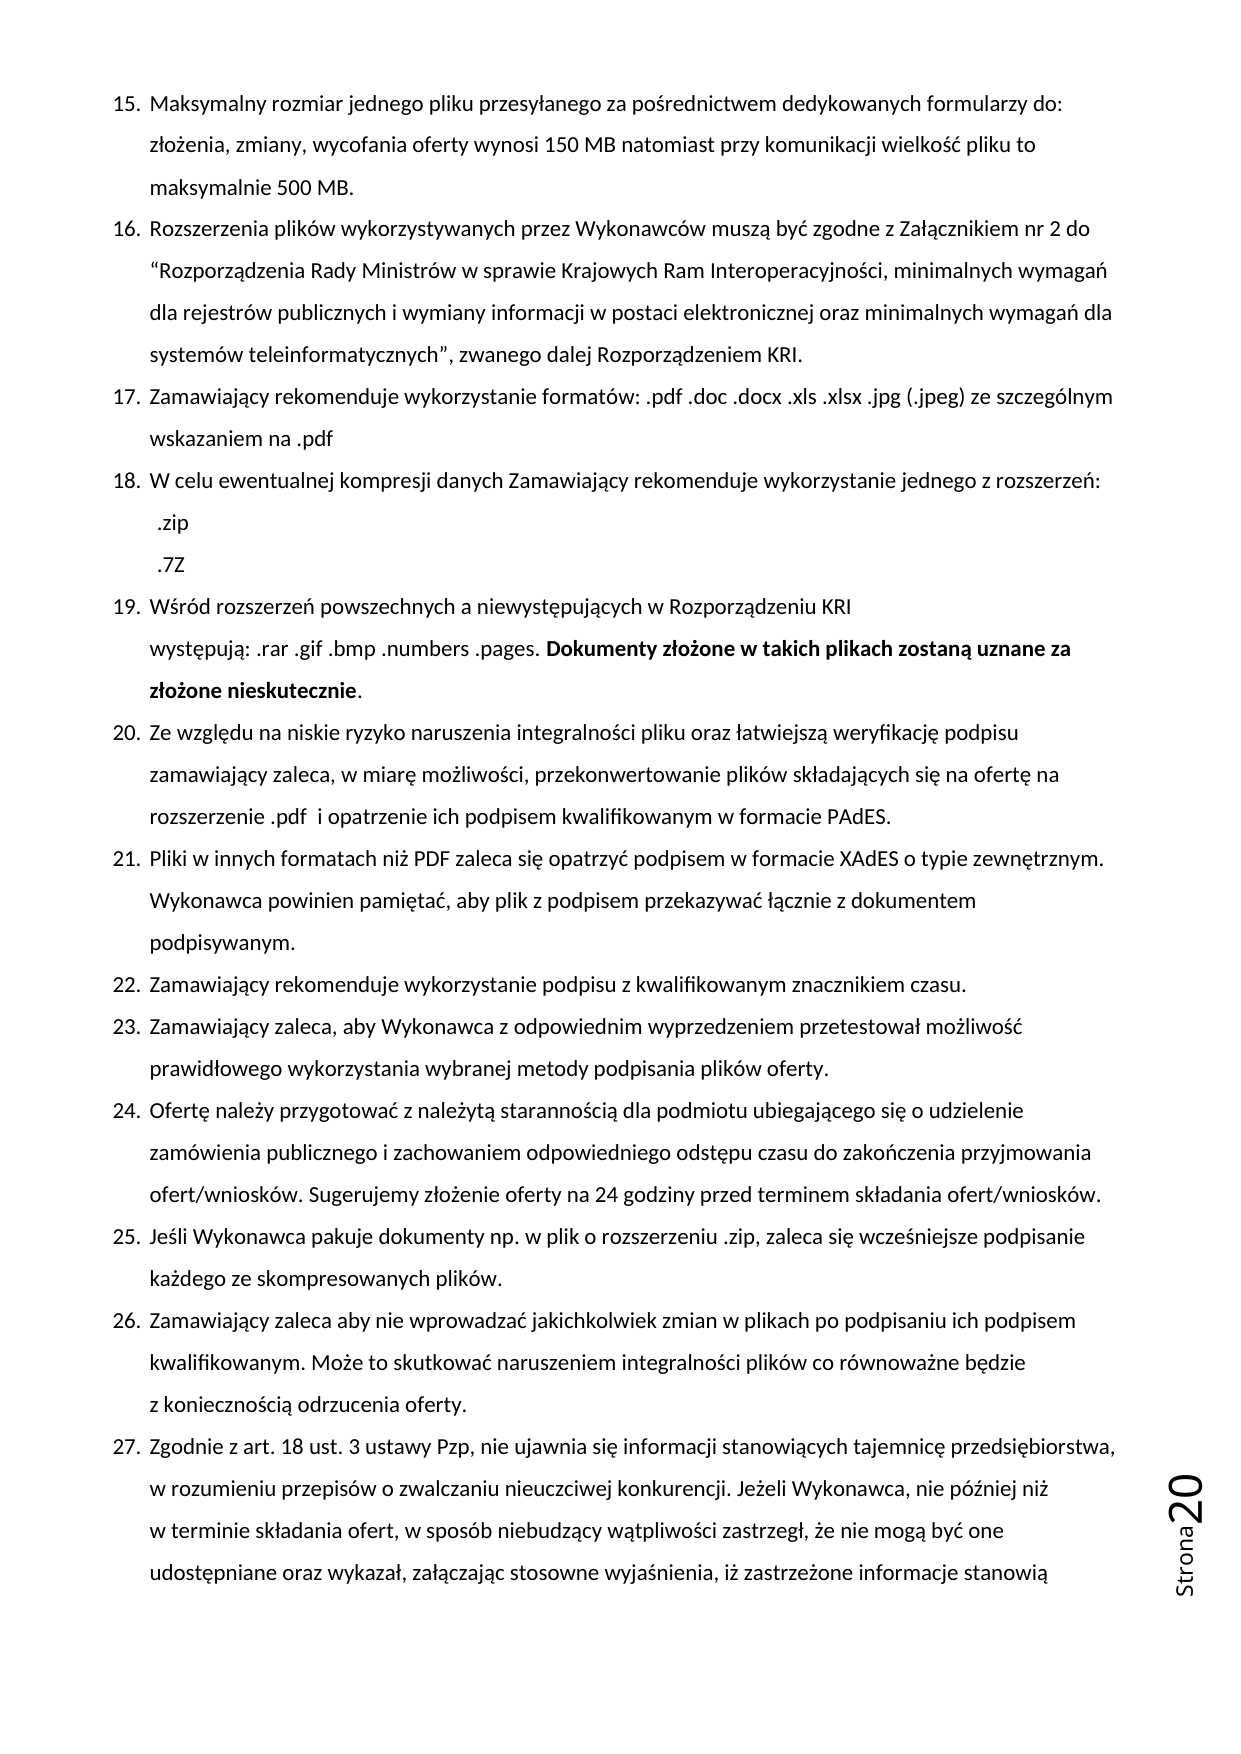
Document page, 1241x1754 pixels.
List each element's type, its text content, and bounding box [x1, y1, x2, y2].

list Ofertę należy przygotować z należytą starannością dla podmiotu ubiegającego się o udzielenie zamówienia publicznego i zachowaniem odpowiedniego odstępu czasu do zakończenia przyjmowania ofert/wniosków. Sugerujemy złożenie oferty na 24 godziny przed terminem składania ofert/wniosków. [112, 1096, 1128, 1208]
list Pliki w innych formatach niż PDF zaleca się opatrzyć podpisem w formacie XAdES o typie zewnętrznym. Wykonawca powinien pamiętać, aby plik z podpisem przekazywać łącznie z dokumentem podpisywanym. [112, 844, 1128, 956]
list Zamawiający zaleca aby nie wprowadzać jakichkolwiek zmian w plikach po podpisaniu ich podpisem kwalifikowanym. Może to skutkować naruszeniem integralności plików co równoważne będzie z koniecznością odrzucenia oferty. [112, 1306, 1128, 1418]
list Jeśli Wykonawca pakuje dokumenty np. w plik o rozszerzeniu .zip, zaleca się wcześniejsze podpisanie każdego ze skompresowanych plików. [112, 1222, 1128, 1292]
list Zamawiający rekomenduje wykorzystanie formatów: .pdf .doc .docx .xls .xlsx .jpg (.jpeg) ze szczególnym wskazaniem na .pdf [112, 382, 1128, 452]
list Ze względu na niskie ryzyko naruszenia integralności pliku oraz łatwiejszą weryfikację podpisu zamawiający zaleca, w miarę możliwości, przekonwertowanie plików składających się na ofertę na rozszerzenie .pdf i opatrzenie ich podpisem kwalifikowanym w formacie PAdES. [112, 718, 1128, 830]
text .7Z [157, 550, 1128, 578]
list Zamawiający rekomenduje wykorzystanie podpisu z kwalifikowanym znacznikiem czasu. [112, 970, 1128, 998]
list W celu ewentualnej kompresji danych Zamawiający rekomenduje wykorzystanie jednego z rozszerzeń: [112, 466, 1128, 494]
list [112, 1432, 1128, 1586]
list Maksymalny rozmiar jednego pliku przesyłanego za pośrednictwem dedykowanych formularzy do: złożenia, zmiany, wycofania oferty wynosi 150 MB natomiast przy komunikacji wielkość pliku to maksymalnie 500 MB. [112, 89, 1128, 201]
list Wśród rozszerzeń powszechnych a niewystępujących w Rozporządzeniu KRI występują: .rar .gif .bmp .numbers .pages. Dokumenty złożone w takich plikach zostaną uznane za złożone nieskutecznie. [112, 592, 1128, 704]
text .zip [157, 508, 1128, 536]
list Zamawiający zaleca, aby Wykonawca z odpowiednim wyprzedzeniem przetestował możliwość prawidłowego wykorzystania wybranej metody podpisania plików oferty. [112, 1012, 1128, 1082]
list Rozszerzenia plików wykorzystywanych przez Wykonawców muszą być zgodne z Załącznikiem nr 2 do “Rozporządzenia Rady Ministrów w sprawie Krajowych Ram Interoperacyjności, minimalnych wymagań dla rejestrów publicznych i wymiany informacji w postaci elektronicznej oraz minimalnych wymagań dla systemów teleinformatycznych”, zwanego dalej Rozporządzeniem KRI. [112, 214, 1128, 368]
